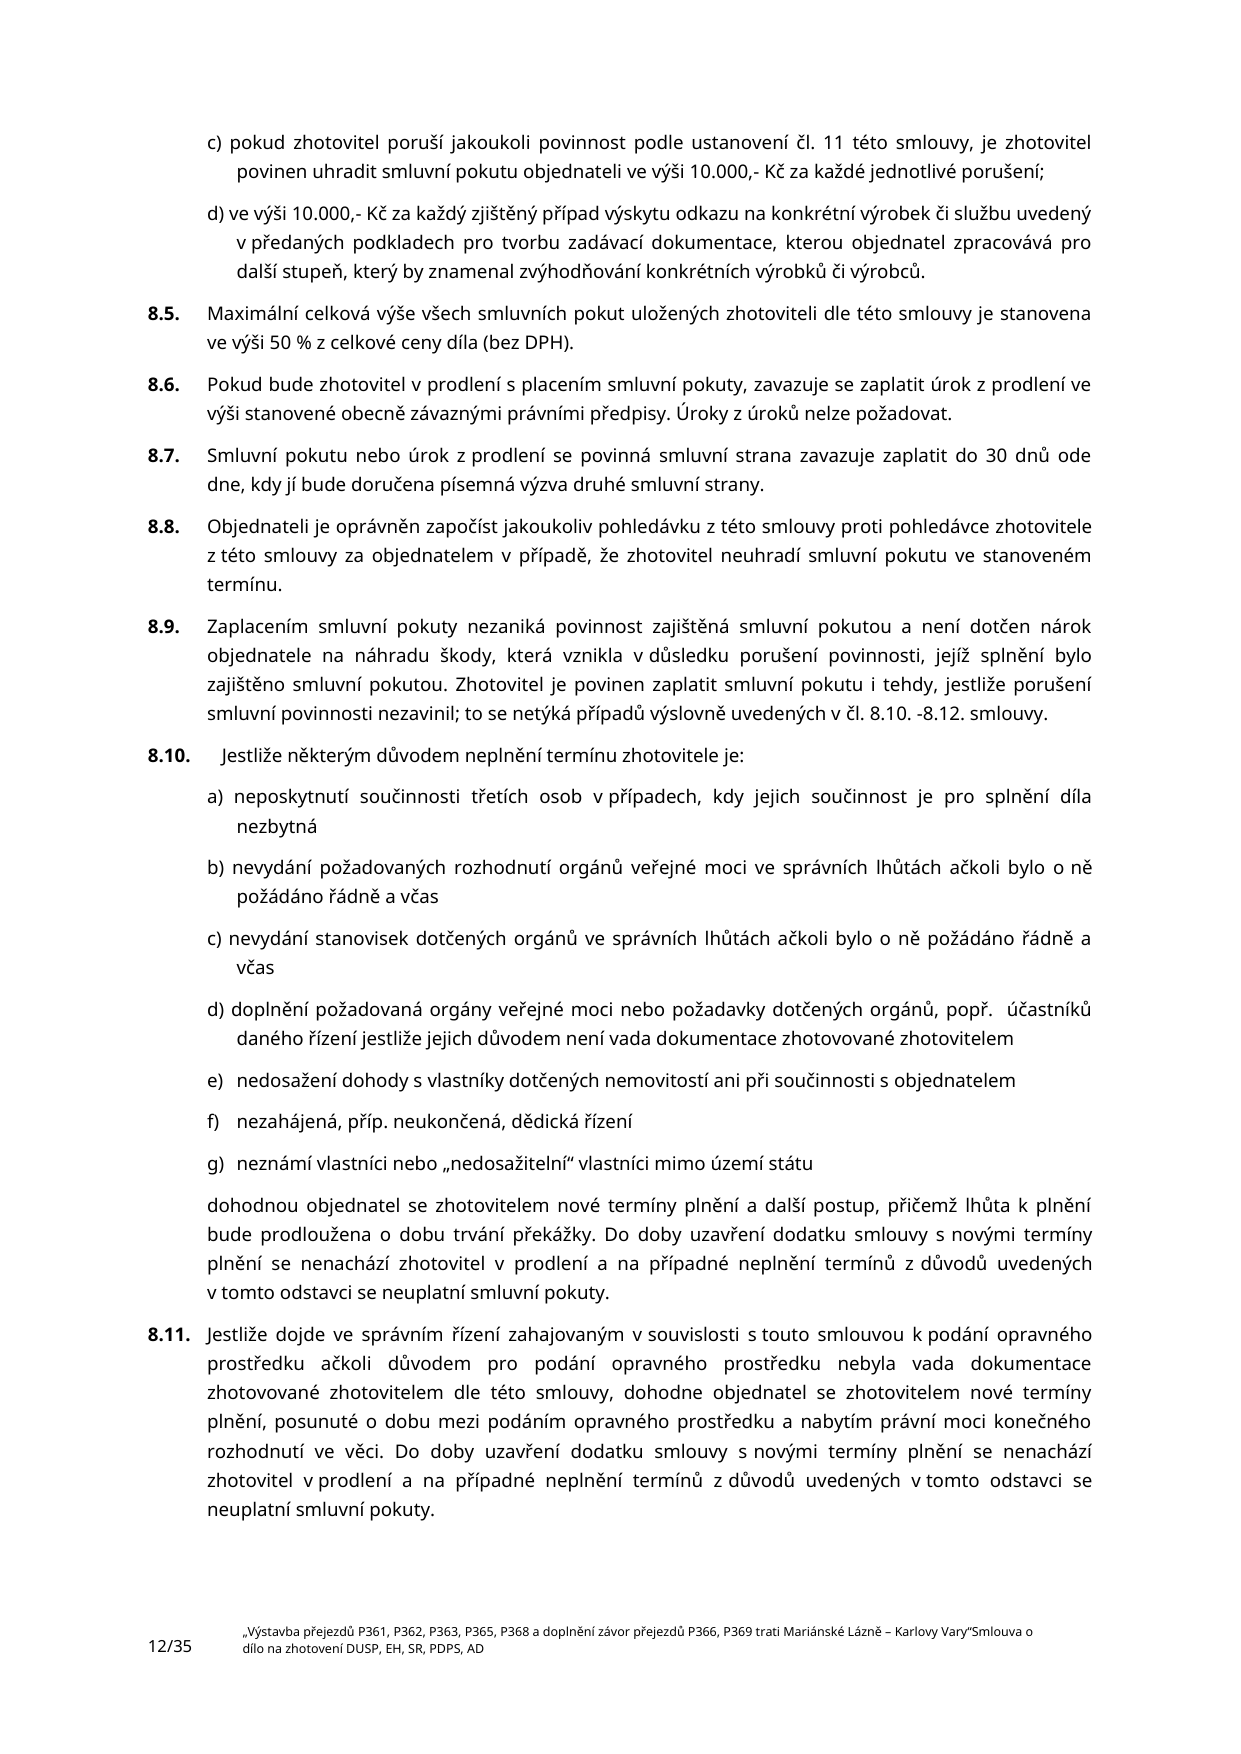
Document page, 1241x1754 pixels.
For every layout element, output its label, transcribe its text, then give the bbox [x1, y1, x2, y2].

text b) nevydání požadovaných rozhodnutí orgánů veřejné moci ve správních lhůtách ačkoli bylo o ně požádáno řádně a včas [207, 851, 1092, 910]
text f) nezahájená, příp. neukončená, dědická řízení [207, 1106, 1092, 1135]
text 8.10. Jestliže některým důvodem neplnění termínu zhotovitele je: [148, 739, 1092, 768]
text 8.9. Zaplacením smluvní pokuty nezaniká povinnost zajištěná smluvní pokutou a není dotčen nárok objednatele na náhradu škody, která vznikla v důsledku porušení povinnosti, jejíž splnění bylo zajištěno smluvní pokutou. Zhotovitel je povinen zaplatit smluvní pokutu i tehdy, jestliže porušení smluvní povinnosti nezavinil; to se netýká případů výslovně uvedených v čl. 8.10. -8.12. smlouvy. [148, 610, 1092, 726]
text 8.8. Objednateli je oprávněn započíst jakoukoliv pohledávku z této smlouvy proti pohledávce zhotovitele z této smlouvy za objednatelem v případě, že zhotovitel neuhradí smluvní pokutu ve stanoveném termínu. [148, 510, 1092, 597]
text 8.5. Maximální celková výše všech smluvních pokut uložených zhotoviteli dle této smlouvy je stanovena ve výši 50 % z celkové ceny díla (bez DPH). [148, 297, 1092, 356]
text dohodnou objednatel se zhotovitelem nové termíny plnění a další postup, přičemž lhůta k plnění bude prodloužena o dobu trvání překážky. Do doby uzavření dodatku smlouvy s novými termíny plnění se nenachází zhotovitel v prodlení a na případné neplnění termínů z důvodů uvedených v tomto odstavci se neuplatní smluvní pokuty. [207, 1189, 1092, 1306]
text a) neposkytnutí součinnosti třetích osob v případech, kdy jejich součinnost je pro splnění díla nezbytná [207, 781, 1092, 839]
text e) nedosažení dohody s vlastníky dotčených nemovitostí ani při součinnosti s objednatelem [207, 1064, 1092, 1093]
text 8.7. Smluvní pokutu nebo úrok z prodlení se povinná smluvní strana zavazuje zaplatit do 30 dnů ode dne, kdy jí bude doručena písemná výzva druhé smluvní strany. [148, 439, 1092, 497]
text 8.11. Jestliže dojde ve správním řízení zahajovaným v souvislosti s touto smlouvou k podání opravného prostředku ačkoli důvodem pro podání opravného prostředku nebyla vada dokumentace zhotovované zhotovitelem dle této smlouvy, dohodne objednatel se zhotovitelem nové termíny plnění, posunuté o dobu mezi podáním opravného prostředku a nabytím právní moci konečného rozhodnutí ve věci. Do doby uzavření dodatku smlouvy s novými termíny plnění se nenachází zhotovitel v prodlení a na případné neplnění termínů z důvodů uvedených v tomto odstavci se neuplatní smluvní pokuty. [148, 1318, 1092, 1522]
text c) nevydání stanovisek dotčených orgánů ve správních lhůtách ačkoli bylo o ně požádáno řádně a včas [207, 922, 1092, 981]
text c) pokud zhotovitel poruší jakoukoli povinnost podle ustanovení čl. 11 této smlouvy, je zhotovitel povinen uhradit smluvní pokutu objednateli ve výši 10.000,- Kč za každé jednotlivé porušení; [207, 126, 1092, 185]
text d) ve výši 10.000,- Kč za každý zjištěný případ výskytu odkazu na konkrétní výrobek či službu uvedený v předaných podkladech pro tvorbu zadávací dokumentace, kterou objednatel zpracovává pro další stupeň, který by znamenal zvýhodňování konkrétních výrobků či výrobců. [207, 197, 1092, 285]
text g) neznámí vlastníci nebo „nedosažitelní“ vlastníci mimo území státu [207, 1147, 1092, 1176]
text 8.6. Pokud bude zhotovitel v prodlení s placením smluvní pokuty, zavazuje se zaplatit úrok z prodlení ve výši stanovené obecně závaznými právními předpisy. Úroky z úroků nelze požadovat. [148, 368, 1092, 426]
text d) doplnění požadovaná orgány veřejné moci nebo požadavky dotčených orgánů, popř. účastníků daného řízení jestliže jejich důvodem není vada dokumentace zhotovované zhotovitelem [207, 993, 1092, 1051]
